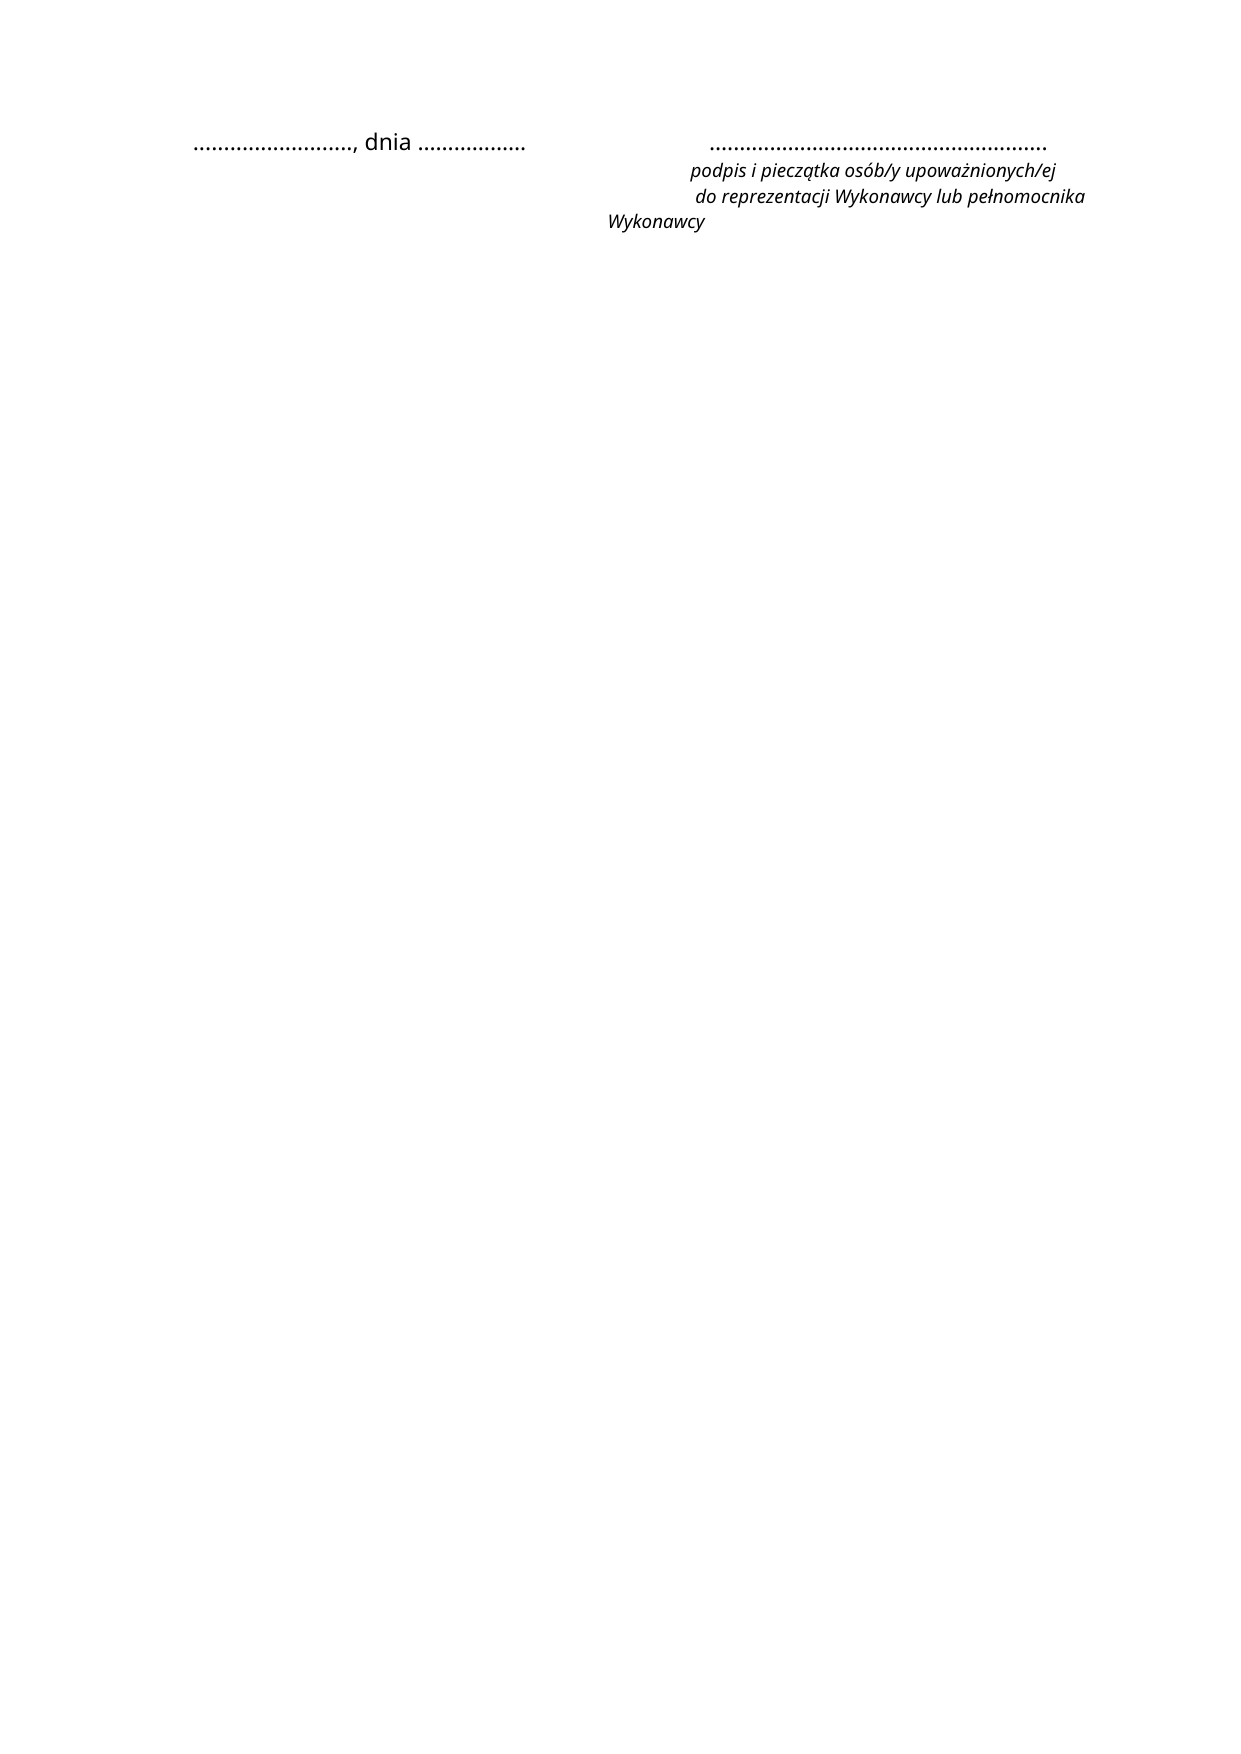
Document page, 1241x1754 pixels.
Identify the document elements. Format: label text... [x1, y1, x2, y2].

text podpis i pieczątka osób/y upoważnionych/ej do reprezentacji Wykonawcy lub pełnomocnika Wykonawcy [192, 157, 1122, 234]
text .........................., dnia ……………… .………………………………………………. [118, 126, 1122, 157]
